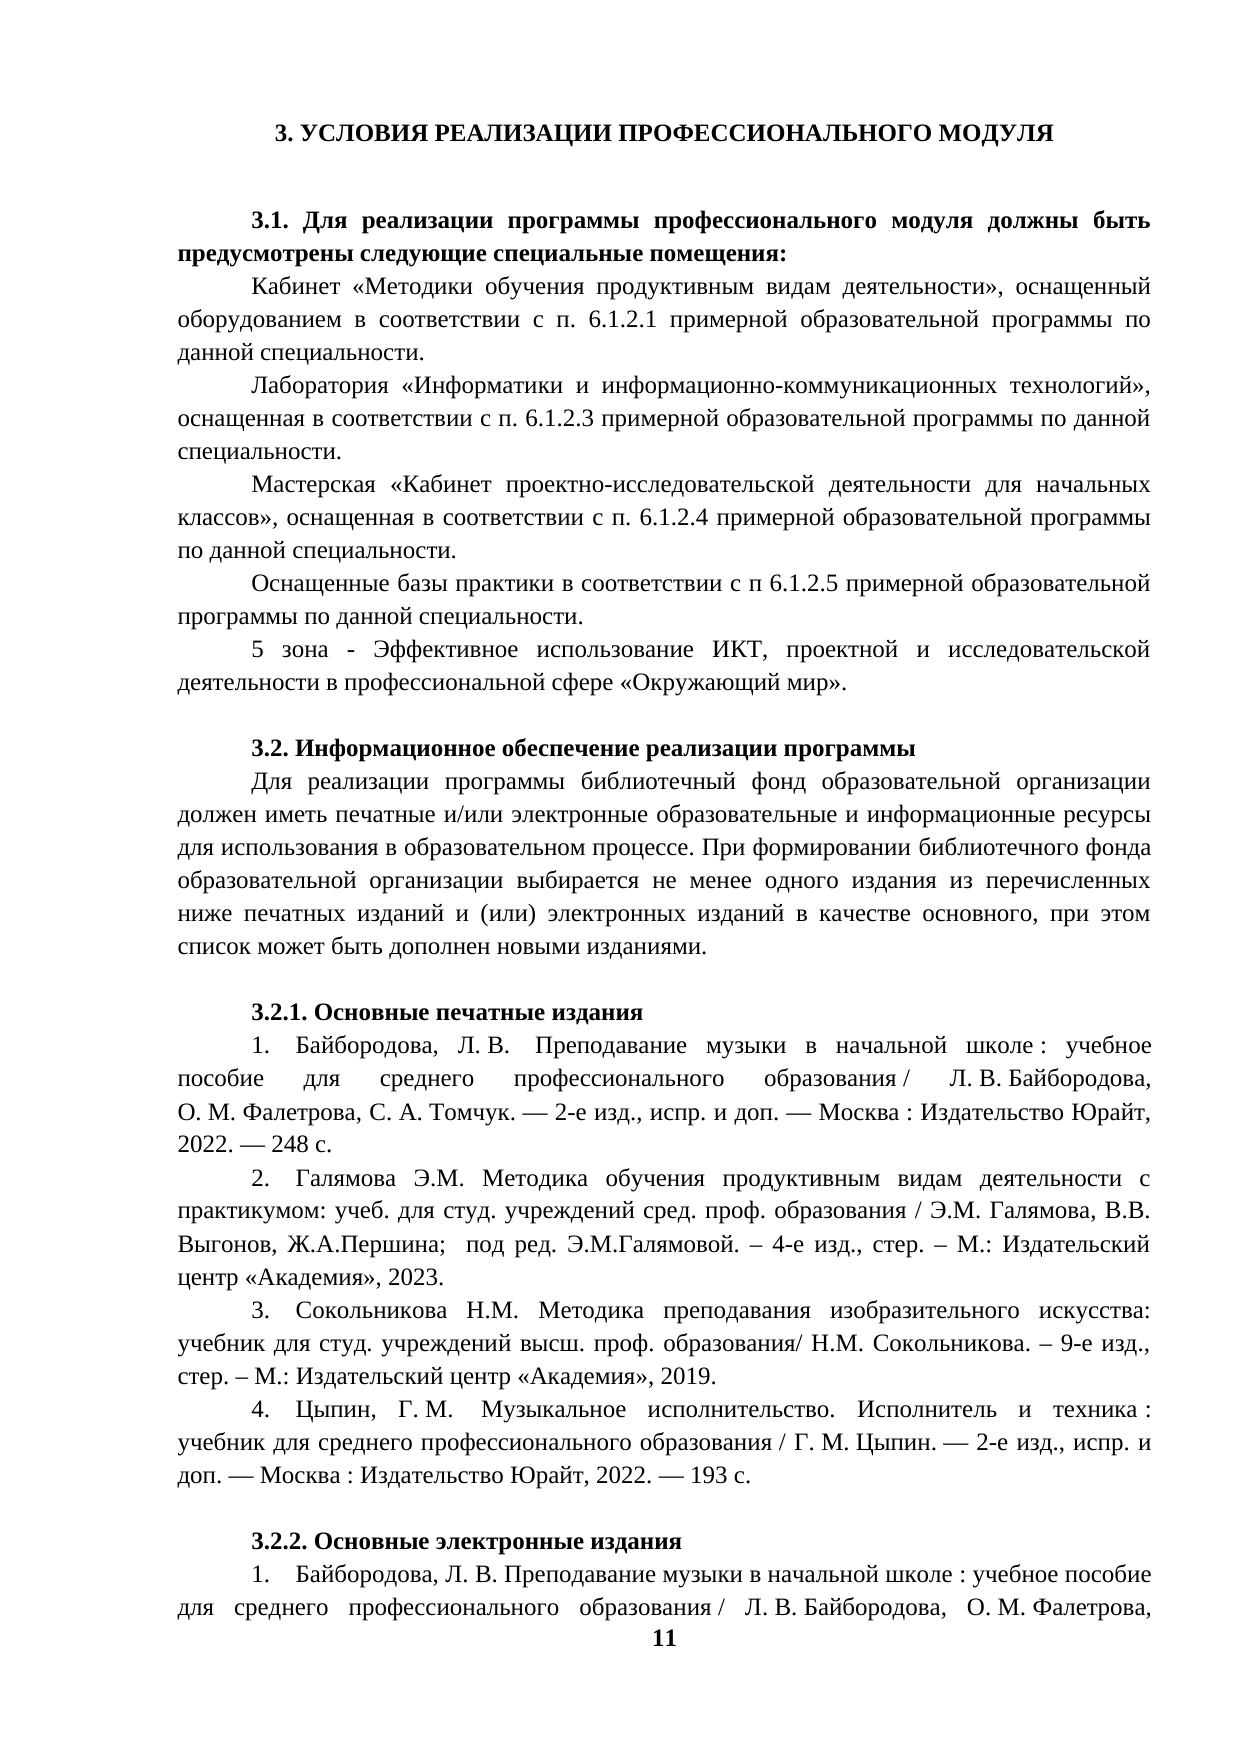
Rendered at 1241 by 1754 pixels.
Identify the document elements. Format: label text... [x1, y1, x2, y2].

text 5 зона - Эффективное использование ИКТ, проектной и исследовательской деятельности в профессиональной сфере «Окружающий мир». [177, 634, 1152, 696]
list Байбородова, Л. В. Преподавание музыки в начальной школе : учебное пособие для среднего профессионального образования / Л. В. Байбородова, О. М. Фалетрова, С. А. Томчук. — 2-е изд., испр. и доп. — Москва : Издательство Юрайт, 2022. — 248 с. [177, 1031, 1152, 1158]
text 3. УСЛОВИЯ РЕАЛИЗАЦИИ ПРОФЕССИОНАЛЬНОГО МОДУЛЯ [177, 118, 1152, 147]
text Мастерская «Кабинет проектно-исследовательской деятельности для начальных классов», оснащенная в соответствии с п. 6.1.2.4 примерной образовательной программы по данной специальности. [177, 469, 1152, 564]
text 3.2.1. Основные печатные издания [177, 997, 1152, 1026]
list Галямова Э.М. Методика обучения продуктивным видам деятельности с практикумом: учеб. для студ. учреждений сред. проф. образования / Э.М. Галямова, В.В. Выгонов, Ж.А.Першина; под ред. Э.М.Галямовой. – 4-е изд., стер. – М.: Издательский центр «Академия», 2023. [177, 1163, 1152, 1290]
list Сокольникова Н.М. Методика преподавания изобразительного искусства: учебник для студ. учреждений высш. проф. образования/ Н.М. Сокольникова. – 9-е изд., стер. – М.: Издательский центр «Академия», 2019. [177, 1295, 1152, 1389]
text 3.2.2. Основные электронные издания [177, 1526, 1152, 1554]
text 3.2. Информационное обеспечение реализации программы [177, 733, 1152, 762]
list Цыпин, Г. М. Музыкальное исполнительство. Исполнитель и техника : учебник для среднего профессионального образования / Г. М. Цыпин. — 2-е изд., испр. и доп. — Москва : Издательство Юрайт, 2022. — 193 с. [177, 1394, 1152, 1488]
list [177, 1559, 1152, 1621]
text 3.1. Для реализации программы профессионального модуля должны быть предусмотрены следующие специальные помещения: [177, 205, 1152, 267]
text Лаборатория «Информатики и информационно-коммуникационных технологий», оснащенная в соответствии с п. 6.1.2.3 примерной образовательной программы по данной специальности. [177, 370, 1152, 465]
text Кабинет «Методики обучения продуктивным видам деятельности», оснащенный оборудованием в соответствии с п. 6.1.2.1 примерной образовательной программы по данной специальности. [177, 271, 1152, 366]
text Оснащенные базы практики в соответствии с п 6.1.2.5 примерной образовательной программы по данной специальности. [177, 568, 1152, 630]
text Для реализации программы библиотечный фонд образовательной организации должен иметь печатные и/или электронные образовательные и информационные ресурсы для использования в образовательном процессе. При формировании библиотечного фонда образовательной организации выбирается не менее одного издания из перечисленных ниже печатных изданий и (или) электронных изданий в качестве основного, при этом список может быть дополнен новыми изданиями. [177, 766, 1152, 960]
